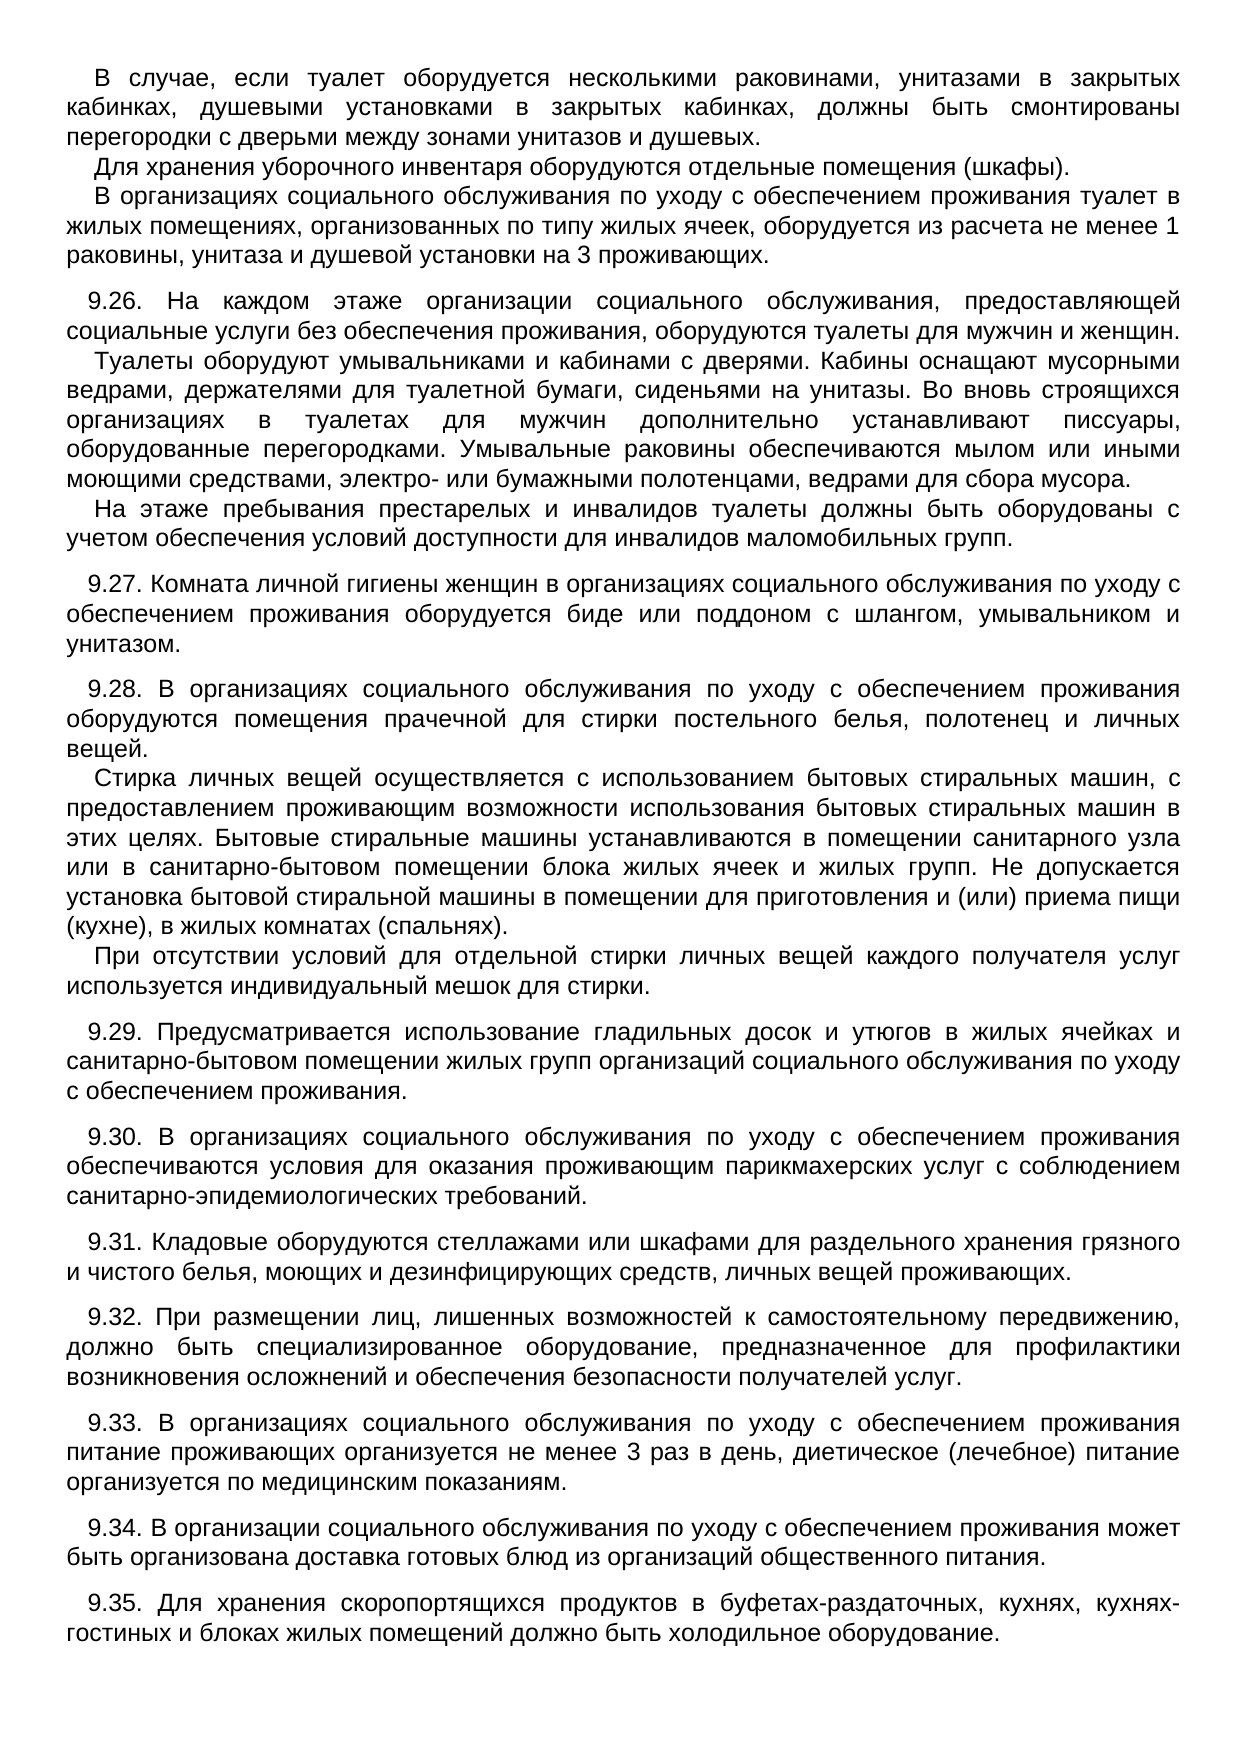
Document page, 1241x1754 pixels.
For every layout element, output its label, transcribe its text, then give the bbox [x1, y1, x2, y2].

text Туалеты оборудуют умывальниками и кабинами с дверями. Кабины оснащают мусорными ведрами, держателями для туалетной бумаги, сиденьями на унитазы. Во вновь строящихся организациях в туалетах для мужчин дополнительно устанавливают писсуары, оборудованные перегородками. Умывальные раковины обеспечиваются мылом или иными моющими средствами, электро- или бумажными полотенцами, ведрами для сбора мусора. [66, 346, 1182, 493]
text 9.27. Комната личной гигиены женщин в организациях социального обслуживания по уходу с обеспечением проживания оборудуется биде или поддоном с шлангом, умывальником и унитазом. [66, 569, 1182, 657]
text При отсутствии условий для отдельной стирки личных вещей каждого получателя услуг используется индивидуальный мешок для стирки. [66, 941, 1182, 999]
text На этаже пребывания престарелых и инвалидов туалеты должны быть оборудованы с учетом обеспечения условий доступности для инвалидов маломобильных групп. [66, 494, 1182, 552]
text Стирка личных вещей осуществляется с использованием бытовых стиральных машин, с предоставлением проживающим возможности использования бытовых стиральных машин в этих целях. Бытовые стиральные машины устанавливаются в помещении санитарного узла или в санитарно-бытовом помещении блока жилых ячеек и жилых групп. Не допускается установка бытовой стиральной машины в помещении для приготовления и (или) приема пищи (кухне), в жилых комнатах (спальнях). [66, 763, 1182, 940]
text 9.29. Предусматривается использование гладильных досок и утюгов в жилых ячейках и санитарно-бытовом помещении жилых групп организаций социального обслуживания по уходу с обеспечением проживания. [66, 1017, 1182, 1104]
text В случае, если туалет оборудуется несколькими раковинами, унитазами в закрытых кабинках, душевыми установками в закрытых кабинках, должны быть смонтированы перегородки с дверьми между зонами унитазов и душевых. [66, 62, 1182, 150]
text 9.35. Для хранения скоропортящихся продуктов в буфетах-раздаточных, кухнях, кухнях-гостиных и блоках жилых помещений должно быть холодильное оборудование. [66, 1588, 1182, 1646]
text 9.33. В организациях социального обслуживания по уходу с обеспечением проживания питание проживающих организуется не менее 3 раз в день, диетическое (лечебное) питание организуется по медицинским показаниям. [66, 1407, 1182, 1495]
text 9.34. В организации социального обслуживания по уходу с обеспечением проживания может быть организована доставка готовых блюд из организаций общественного питания. [66, 1513, 1182, 1571]
text 9.26. На каждом этаже организации социального обслуживания, предоставляющей социальные услуги без обеспечения проживания, оборудуются туалеты для мужчин и женщин. [66, 286, 1182, 345]
text 9.32. При размещении лиц, лишенных возможностей к самостоятельному передвижению, должно быть специализированное оборудование, предназначенное для профилактики возникновения осложнений и обеспечения безопасности получателей услуг. [66, 1302, 1182, 1390]
text 9.30. В организациях социального обслуживания по уходу с обеспечением проживания обеспечиваются условия для оказания проживающим парикмахерских услуг с соблюдением санитарно-эпидемиологических требований. [66, 1122, 1182, 1210]
text 9.28. В организациях социального обслуживания по уходу с обеспечением проживания оборудуются помещения прачечной для стирки постельного белья, полотенец и личных вещей. [66, 674, 1182, 762]
text В организациях социального обслуживания по уходу с обеспечением проживания туалет в жилых помещениях, организованных по типу жилых ячеек, оборудуется из расчета не менее 1 раковины, унитаза и душевой установки на 3 проживающих. [66, 181, 1182, 269]
text Для хранения уборочного инвентаря оборудуются отдельные помещения (шкафы). [66, 151, 1182, 180]
text 9.31. Кладовые оборудуются стеллажами или шкафами для раздельного хранения грязного и чистого белья, моющих и дезинфицирующих средств, личных вещей проживающих. [66, 1227, 1182, 1285]
